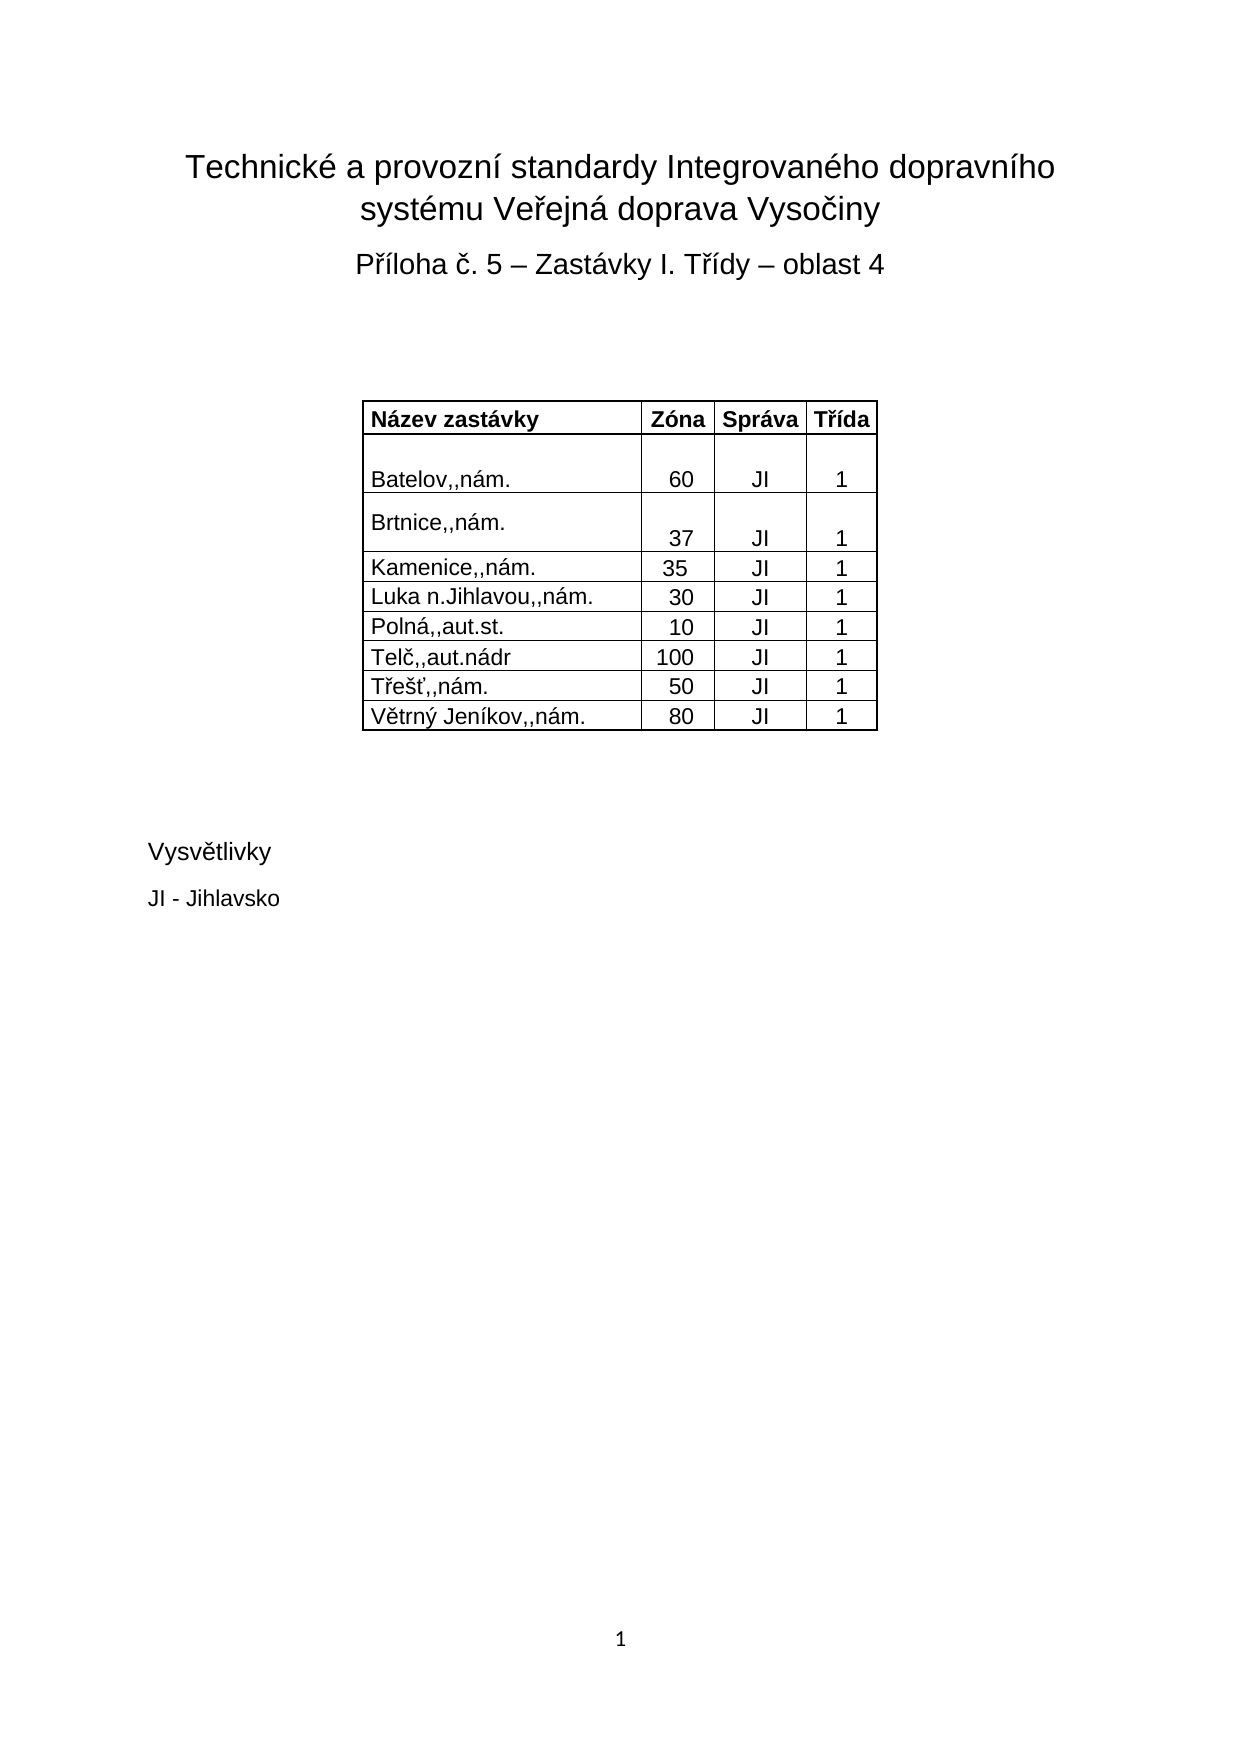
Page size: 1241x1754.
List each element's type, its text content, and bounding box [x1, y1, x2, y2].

table_cell 10 [642, 612, 714, 640]
table_cell 1 [807, 552, 876, 581]
table_cell JI [715, 671, 806, 700]
table_cell 1 [807, 582, 876, 611]
table_cell 1 [807, 435, 876, 492]
table_header Zóna [642, 402, 714, 432]
table_cell Kamenice,,nám. [364, 552, 641, 581]
table_cell Polná,,aut.st. [364, 612, 641, 640]
table_cell JI [715, 435, 806, 492]
table_cell JI [715, 612, 806, 640]
text Technické a provozní standardy Integrovaného dopravního systému Veřejná doprava Vysočiny [148, 148, 1093, 227]
table_cell 60 [642, 435, 714, 492]
table_cell 1 [807, 701, 876, 729]
table_header Třída [807, 402, 876, 432]
table_cell Třešť,,nám. [364, 671, 641, 700]
table_cell 30 [642, 582, 714, 611]
table_cell JI [715, 552, 806, 581]
table_cell JI [715, 582, 806, 611]
table_cell 100 [642, 641, 714, 670]
table_cell JI [715, 701, 806, 729]
table_cell Telč,,aut.nádr [364, 641, 641, 670]
table_cell Luka n.Jihlavou,,nám. [364, 582, 641, 611]
table_cell 37 [642, 493, 714, 551]
text Vysvětlivky [148, 837, 1093, 866]
table_cell 1 [807, 612, 876, 640]
table_cell 50 [642, 671, 714, 700]
table_header Název zastávky [364, 402, 641, 432]
table_cell JI [715, 641, 806, 670]
table_cell 80 [642, 701, 714, 729]
table_header Správa [715, 402, 806, 432]
table_cell Batelov,,nám. [364, 435, 641, 492]
table_cell 1 [807, 671, 876, 700]
table_cell Brtnice,,nám. [364, 493, 641, 551]
text Příloha č. 5 – Zastávky I. Třídy – oblast 4 [148, 247, 1093, 281]
table_cell Větrný Jeníkov,,nám. [364, 701, 641, 729]
table_cell 1 [807, 641, 876, 670]
text JI - Jihlavsko [148, 885, 1093, 911]
table_cell JI [715, 493, 806, 551]
table_cell 35 [642, 552, 714, 581]
table_cell 1 [807, 493, 876, 551]
